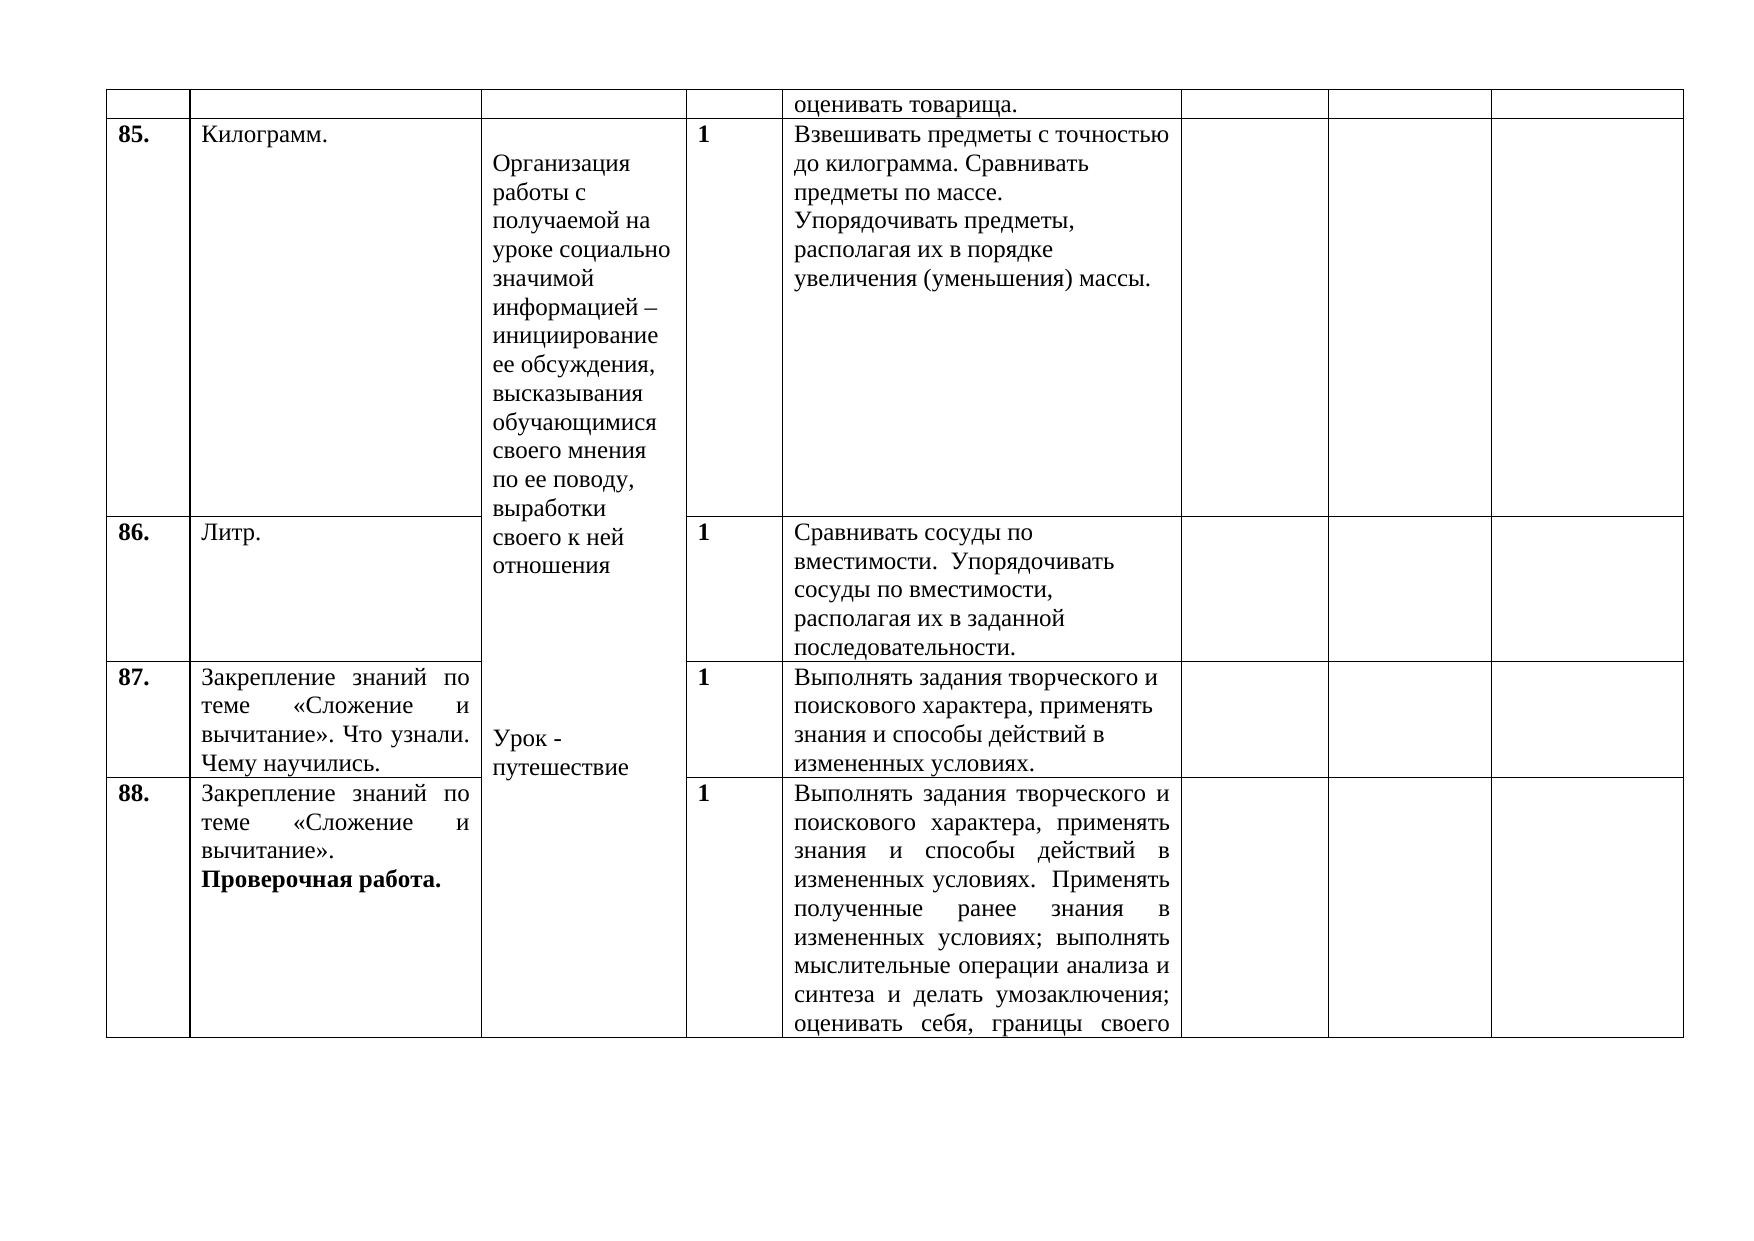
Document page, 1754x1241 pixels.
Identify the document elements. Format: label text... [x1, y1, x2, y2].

table_cell [1492, 662, 1683, 777]
table_cell Литр. [191, 517, 481, 661]
table_cell [1329, 90, 1491, 118]
table_cell Организация работы с получаемой на уроке социально значимой информацией – инициирование ее обсуждения, высказывания обучающимися своего мнения по ее поводу, выработки своего к ней отношения Урок -путешествие [482, 119, 686, 1037]
table_cell [1182, 517, 1328, 661]
table_cell 1 [687, 119, 782, 516]
table_cell [107, 778, 189, 1037]
table_cell [1329, 517, 1491, 661]
table_cell [1329, 119, 1491, 516]
table_cell [1492, 778, 1683, 1037]
table_cell Килограмм. [191, 119, 481, 516]
table_cell [1182, 119, 1328, 516]
table_cell [1329, 778, 1491, 1037]
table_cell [783, 90, 1181, 118]
table_cell 1 [687, 778, 782, 1037]
table_cell Взвешивать предметы с точностью до килограмма. Сравнивать предметы по массе. Упорядочивать предметы, располагая их в порядке увеличения (уменьшения) массы. [783, 119, 1181, 516]
table_cell 1 [687, 90, 782, 118]
table_cell 1 [687, 517, 782, 661]
table_cell [1182, 90, 1328, 118]
table_cell [107, 119, 189, 516]
table_cell Выполнять задания творческого и поискового характера, применять знания и способы действий в измененных условиях. [783, 662, 1181, 777]
table_cell Закрепление знаний по теме «Сложение и вычитание». Что узнали. Чему научились. [191, 662, 481, 777]
table_cell [1182, 662, 1328, 777]
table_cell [191, 778, 481, 1037]
table_cell [1492, 119, 1683, 516]
table_cell [107, 662, 189, 777]
table_cell Сравнивать сосуды по вместимости. Упорядочивать сосуды по вместимости, располагая их в заданной последовательности. [783, 517, 1181, 661]
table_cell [191, 90, 481, 118]
table_cell [107, 517, 189, 661]
table_cell [1492, 90, 1683, 118]
table_cell [1182, 778, 1328, 1037]
table_cell [1329, 662, 1491, 777]
table_cell [107, 90, 189, 118]
table_cell 1 [687, 662, 782, 777]
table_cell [783, 778, 1181, 1037]
table_cell [1492, 517, 1683, 661]
